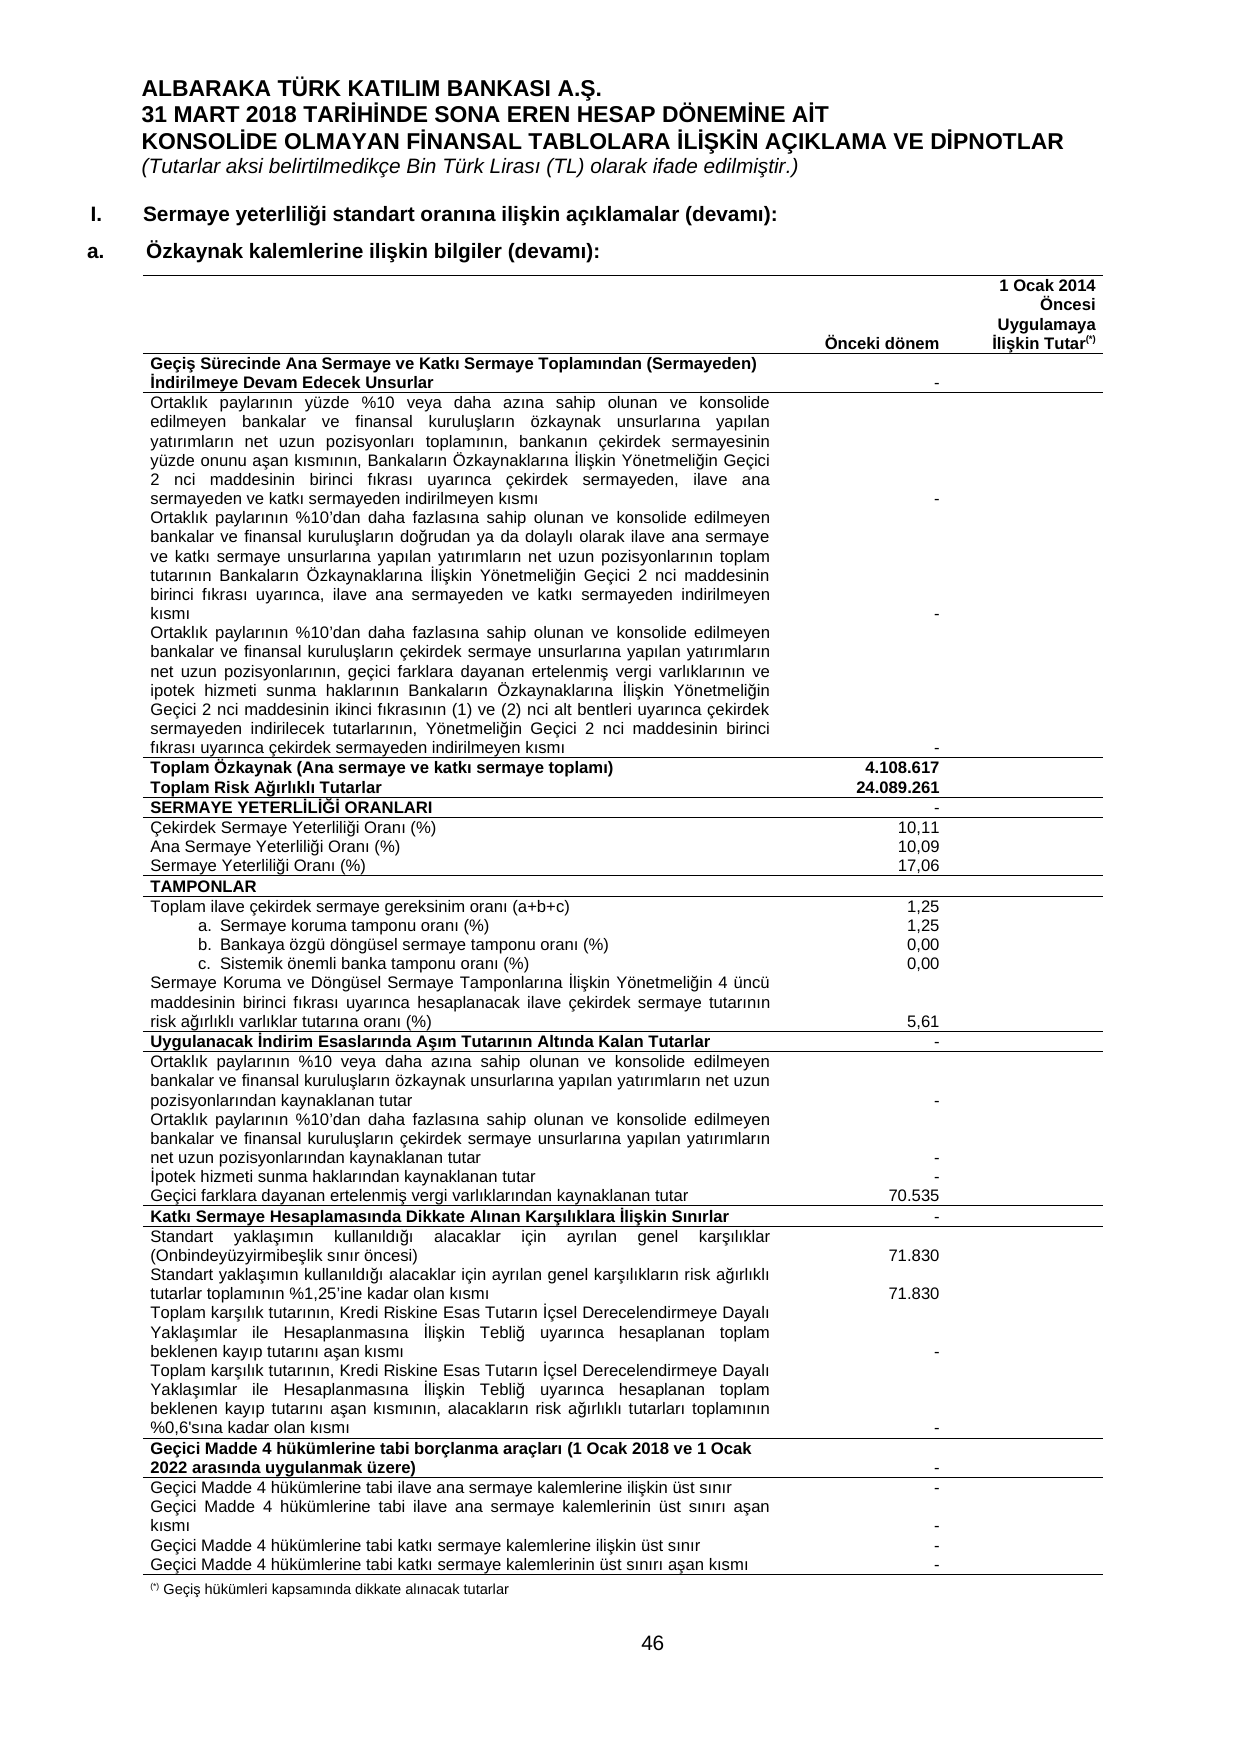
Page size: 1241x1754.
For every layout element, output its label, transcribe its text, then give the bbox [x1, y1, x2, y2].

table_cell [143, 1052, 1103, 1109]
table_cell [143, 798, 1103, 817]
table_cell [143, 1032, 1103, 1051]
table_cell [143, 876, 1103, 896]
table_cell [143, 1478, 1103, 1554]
text a. Özkaynak kalemlerine ilişkin bilgiler (devamı): [87, 238, 1162, 262]
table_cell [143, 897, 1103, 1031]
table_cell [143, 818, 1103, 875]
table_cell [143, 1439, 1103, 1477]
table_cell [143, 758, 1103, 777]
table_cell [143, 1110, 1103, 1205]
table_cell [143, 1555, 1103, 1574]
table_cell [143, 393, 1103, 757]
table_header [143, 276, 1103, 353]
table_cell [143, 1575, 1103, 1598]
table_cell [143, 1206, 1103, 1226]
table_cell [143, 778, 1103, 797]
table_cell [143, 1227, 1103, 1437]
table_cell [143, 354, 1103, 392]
list Sermaye yeterliliği standart oranına ilişkin açıklamalar (devamı): [90, 202, 1162, 226]
